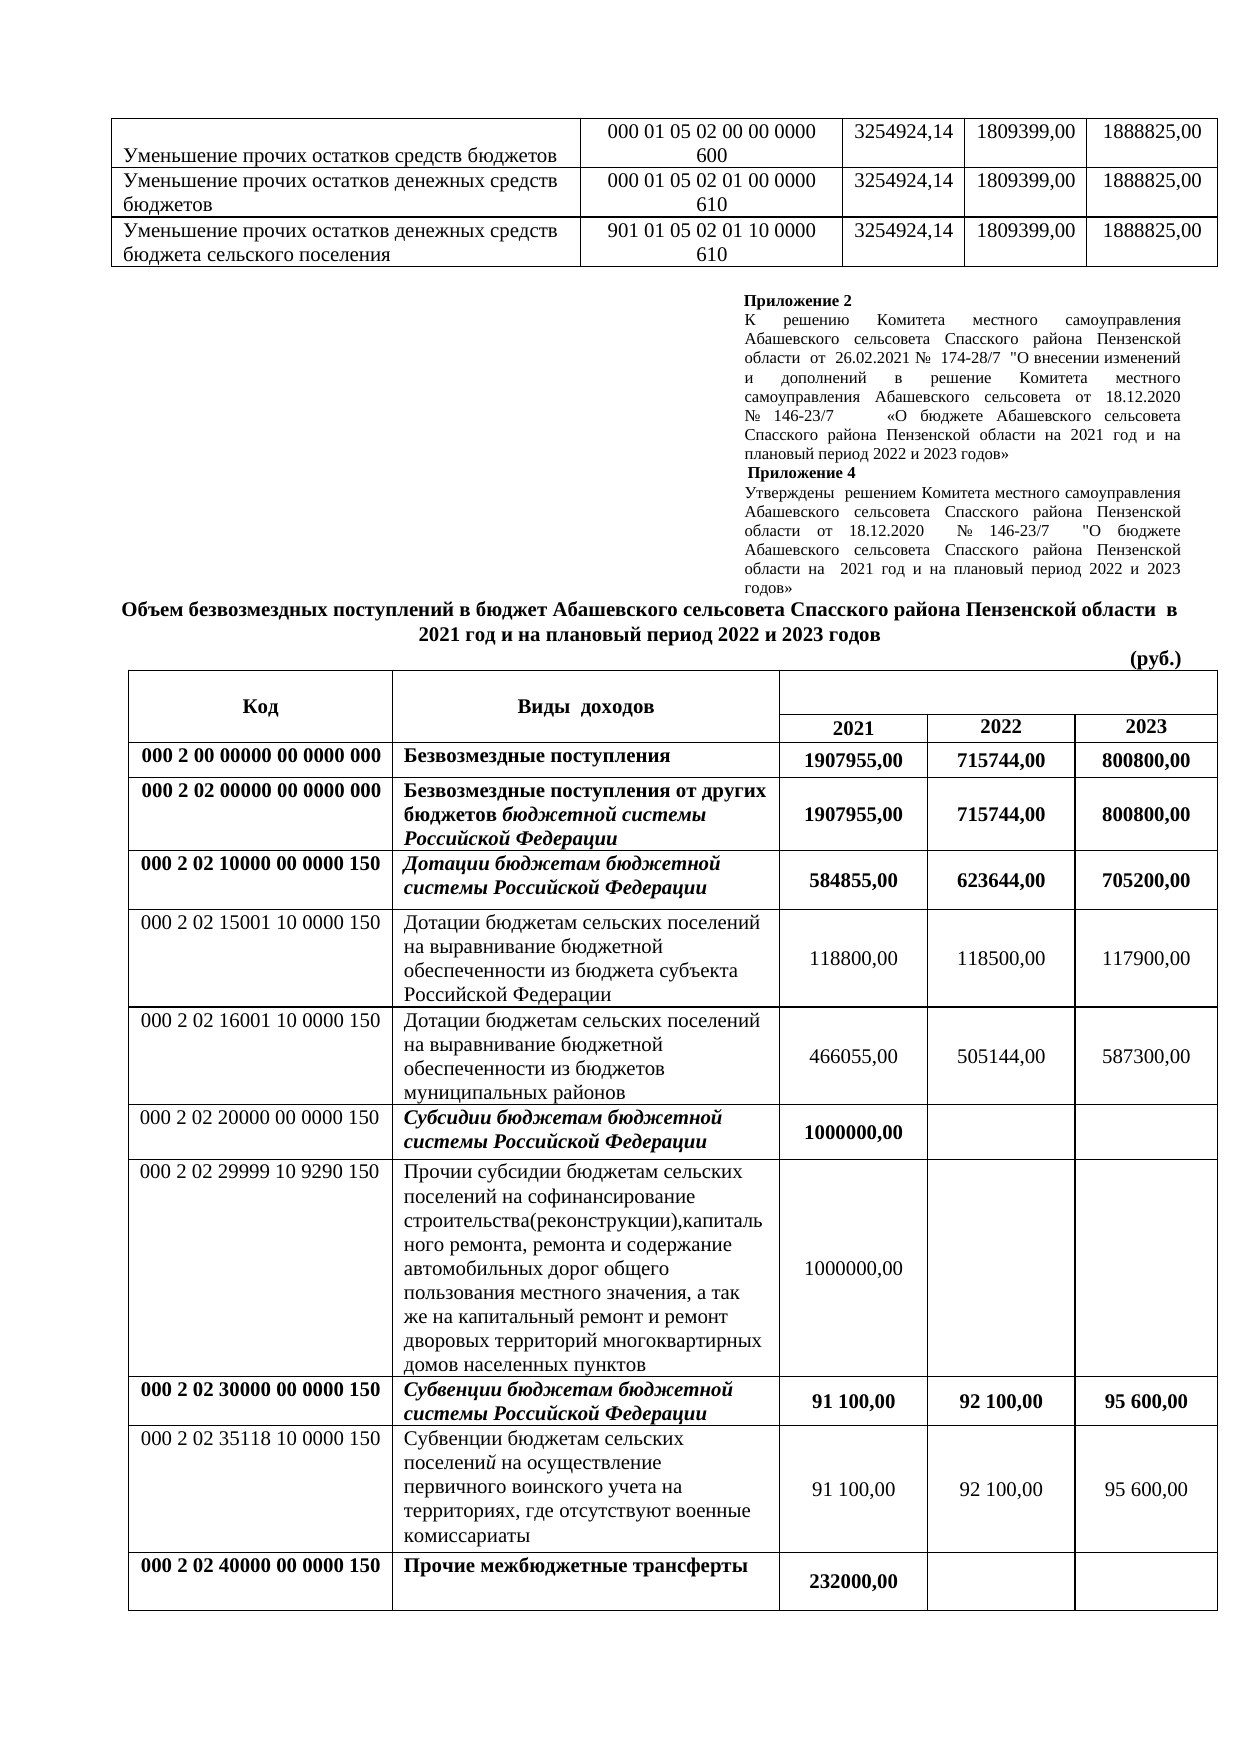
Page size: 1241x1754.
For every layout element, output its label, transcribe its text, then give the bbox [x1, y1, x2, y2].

table_cell Дотации бюджетам сельских поселений на выравнивание бюджетной обеспеченности из бюджета субъекта Российской Федерации [393, 910, 779, 1006]
table_cell 623644,00 [928, 851, 1074, 909]
table_cell Прочии субсидии бюджетам сельских поселений на софинансирование строительства(реконструкции),капитального ремонта, ремонта и содержание автомобильных дорог общего пользования местного значения, а так же на капитальный ремонт и ремонт дворовых территорий многоквартирных домов населенных пунктов [393, 1160, 779, 1376]
table_cell 000 2 02 20000 00 0000 150 [129, 1105, 392, 1158]
table_cell [1076, 1553, 1217, 1610]
table_cell 1809399,00 [965, 218, 1086, 266]
table_cell 1907955,00 [780, 778, 927, 850]
table_header Код [129, 671, 392, 742]
table_cell Дотации бюджетам бюджетной системы Российской Федерации [393, 851, 779, 909]
table_cell Уменьшение прочих остатков средств бюджетов [112, 119, 580, 167]
table_cell 1000000,00 [780, 1105, 927, 1158]
table_cell 91 100,00 [780, 1377, 927, 1425]
table_cell Безвозмездные поступления [393, 743, 779, 777]
table_header Виды доходов [393, 671, 779, 742]
table_cell 800800,00 [1076, 743, 1217, 777]
table_cell 1888825,00 [1087, 168, 1217, 216]
table_cell 000 2 02 35118 10 0000 150 [129, 1426, 392, 1552]
table_cell 715744,00 [928, 778, 1074, 850]
table_cell 3254924,14 [843, 218, 964, 266]
table_cell 95 600,00 [1076, 1377, 1217, 1425]
table_cell 000 2 02 29999 10 9290 150 [129, 1160, 392, 1376]
table_cell 95 600,00 [1076, 1426, 1217, 1552]
text Приложение 2 [118, 291, 1181, 310]
table_cell [928, 1105, 1074, 1158]
table_cell [928, 1553, 1074, 1610]
table_cell 91 100,00 [780, 1426, 927, 1552]
table_cell 2023 [1076, 715, 1217, 742]
table_cell 000 2 00 00000 00 0000 000 [129, 743, 392, 777]
table_cell 1907955,00 [780, 743, 927, 777]
table_cell 92 100,00 [928, 1426, 1074, 1552]
table_cell [1076, 1160, 1217, 1376]
table_cell 1809399,00 [965, 168, 1086, 216]
table_cell 587300,00 [1076, 1008, 1217, 1104]
table_cell [928, 1160, 1074, 1376]
table_cell 584855,00 [780, 851, 927, 909]
table_cell Субвенции бюджетам бюджетной системы Российской Федерации [393, 1377, 779, 1425]
table_header [780, 671, 1217, 713]
table_cell 000 2 02 15001 10 0000 150 [129, 910, 392, 1006]
table_cell Субсидии бюджетам бюджетной системы Российской Федерации [393, 1105, 779, 1158]
table_cell 118500,00 [928, 910, 1074, 1006]
table_cell 1888825,00 [1087, 218, 1217, 266]
table_cell 901 01 05 02 01 10 0000 610 [581, 218, 842, 266]
table_cell 000 2 02 30000 00 0000 150 [129, 1377, 392, 1425]
table_cell 000 2 02 00000 00 0000 000 [129, 778, 392, 850]
table_cell 705200,00 [1076, 851, 1217, 909]
table_cell 2022 [928, 715, 1074, 742]
table_cell 000 2 02 40000 00 0000 150 [129, 1553, 392, 1610]
subtitle Приложение 4 [118, 463, 1181, 482]
table_cell 1888825,00 [1087, 119, 1217, 167]
table_cell Прочие межбюджетные трансферты [393, 1553, 779, 1610]
table_cell Безвозмездные поступления от других бюджетов бюджетной системы Российской Федерации [393, 778, 779, 850]
table_cell 117900,00 [1076, 910, 1217, 1006]
table_cell Дотации бюджетам сельских поселений на выравнивание бюджетной обеспеченности из бюджетов муниципальных районов [393, 1008, 779, 1104]
text Утверждены решением Комитета местного самоуправления Абашевского сельсовета Спасского района Пензенской области от 18.12.2020 № 146-23/7 "О бюджете Абашевского сельсовета Спасского района Пензенской области на 2021 год и на плановый период 2022 и 2023 годов» [744, 482, 1181, 597]
table_cell 2021 [780, 715, 927, 742]
table_cell [1076, 1105, 1217, 1158]
table_cell 800800,00 [1076, 778, 1217, 850]
table_cell 1809399,00 [965, 119, 1086, 167]
table_cell 000 01 05 02 00 00 0000 600 [581, 119, 842, 167]
table_cell 000 2 02 16001 10 0000 150 [129, 1008, 392, 1104]
table_cell 000 2 02 10000 00 0000 150 [129, 851, 392, 909]
table_cell 92 100,00 [928, 1377, 1074, 1425]
table_cell 505144,00 [928, 1008, 1074, 1104]
table_cell Субвенции бюджетам сельских поселений на осуществление первичного воинского учета на территориях, где отсутствуют военные комиссариаты [393, 1426, 779, 1552]
text Объем безвозмездных поступлений в бюджет Абашевского сельсовета Спасского района Пензенской области в 2021 год и на плановый период 2022 и 2023 годов [118, 597, 1181, 646]
text (руб.) [118, 646, 1181, 669]
table_cell 3254924,14 [843, 119, 964, 167]
table_cell 3254924,14 [843, 168, 964, 216]
table_cell 000 01 05 02 01 00 0000 610 [581, 168, 842, 216]
table_cell Уменьшение прочих остатков денежных средств бюджета сельского поселения [112, 218, 580, 266]
table_cell 232000,00 [780, 1553, 927, 1610]
table_cell Уменьшение прочих остатков денежных средств бюджетов [112, 168, 580, 216]
text К решению Комитета местного самоуправления Абашевского сельсовета Спасского района Пензенской области от 26.02.2021 № 174-28/7 "О внесении изменений и дополнений в решение Комитета местного самоуправления Абашевского сельсовета от 18.12.2020 № 146-23/7 «О бюджете Абашевского сельсовета Спасского района Пензенской области на 2021 год и на плановый период 2022 и 2023 годов» [744, 310, 1181, 463]
table_cell 1000000,00 [780, 1160, 927, 1376]
table_cell 715744,00 [928, 743, 1074, 777]
table_cell 118800,00 [780, 910, 927, 1006]
table_cell 466055,00 [780, 1008, 927, 1104]
